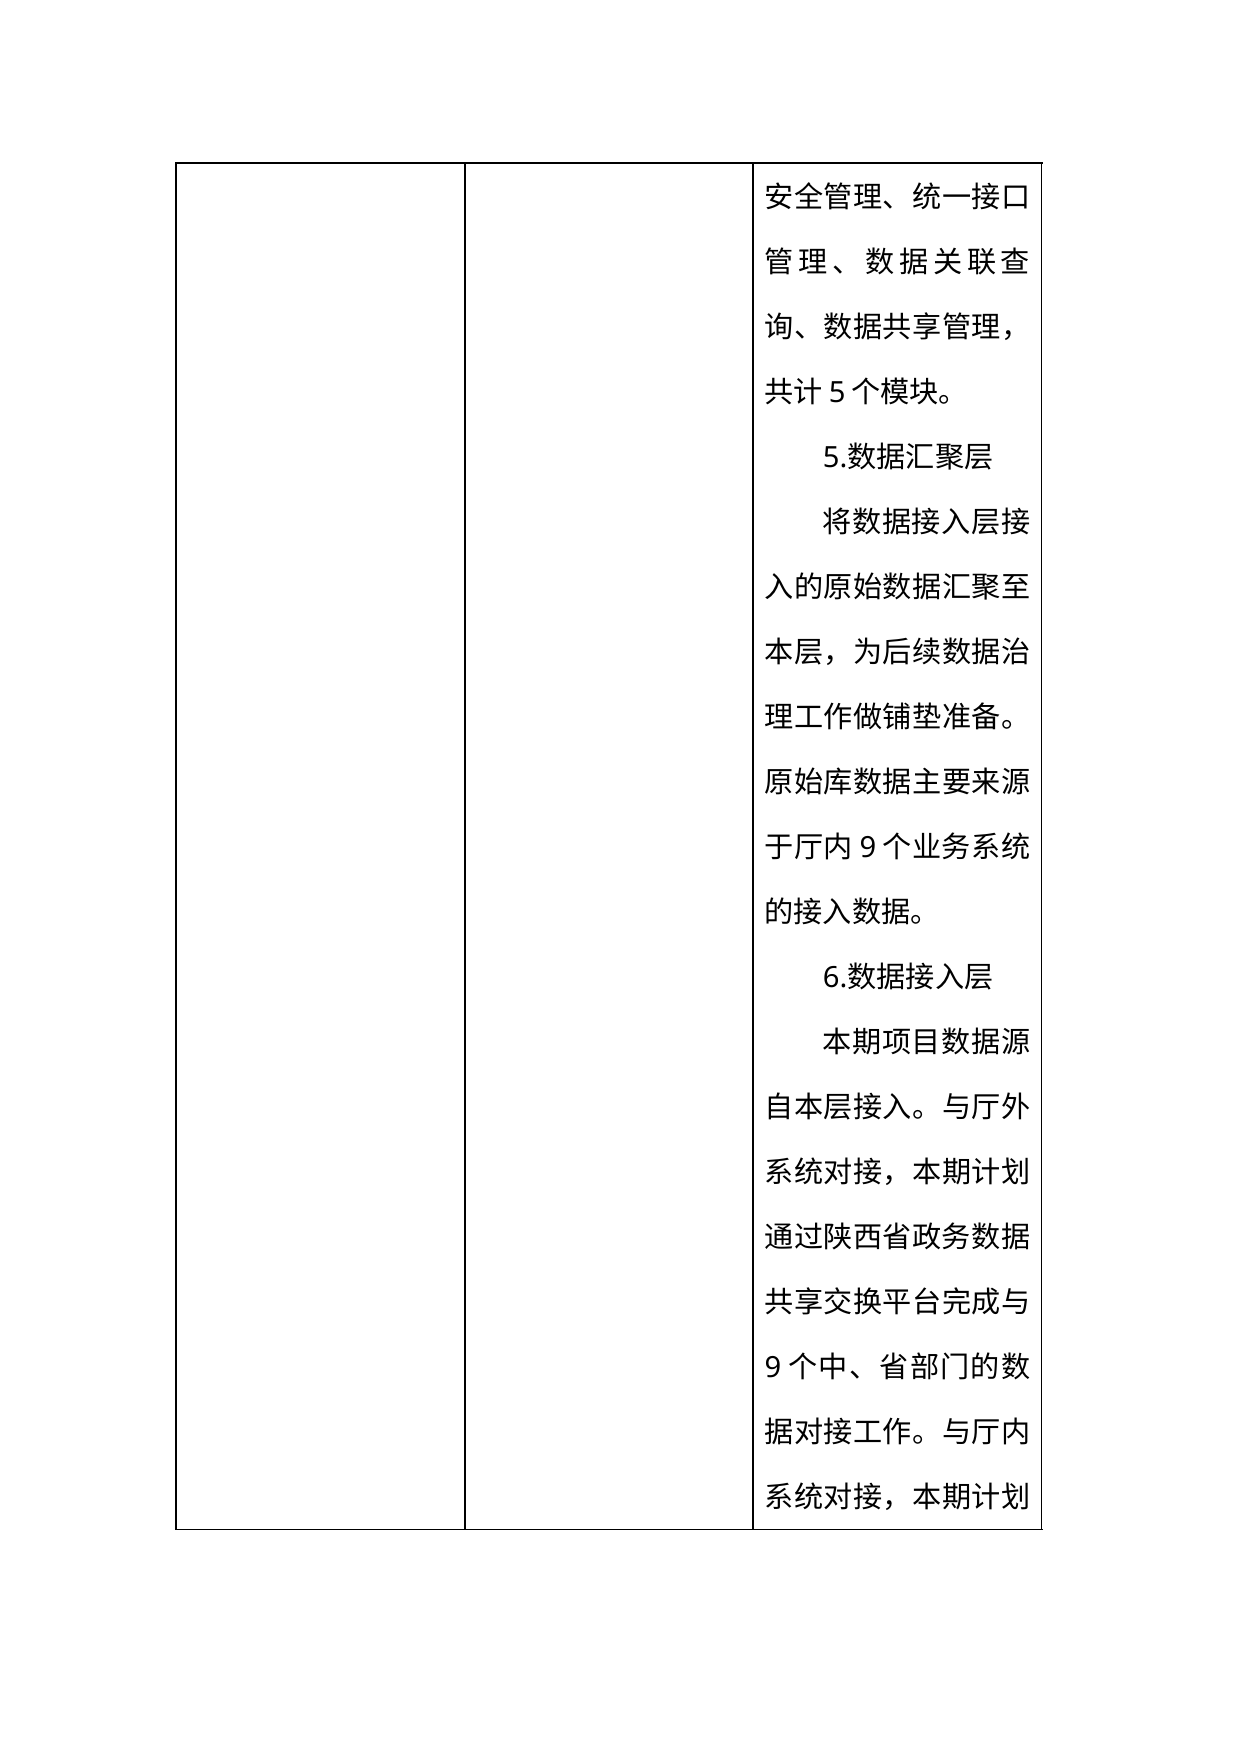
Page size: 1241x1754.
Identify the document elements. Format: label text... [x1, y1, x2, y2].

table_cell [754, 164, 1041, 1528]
table_cell [177, 164, 464, 1528]
table_cell 1 [466, 164, 752, 1528]
